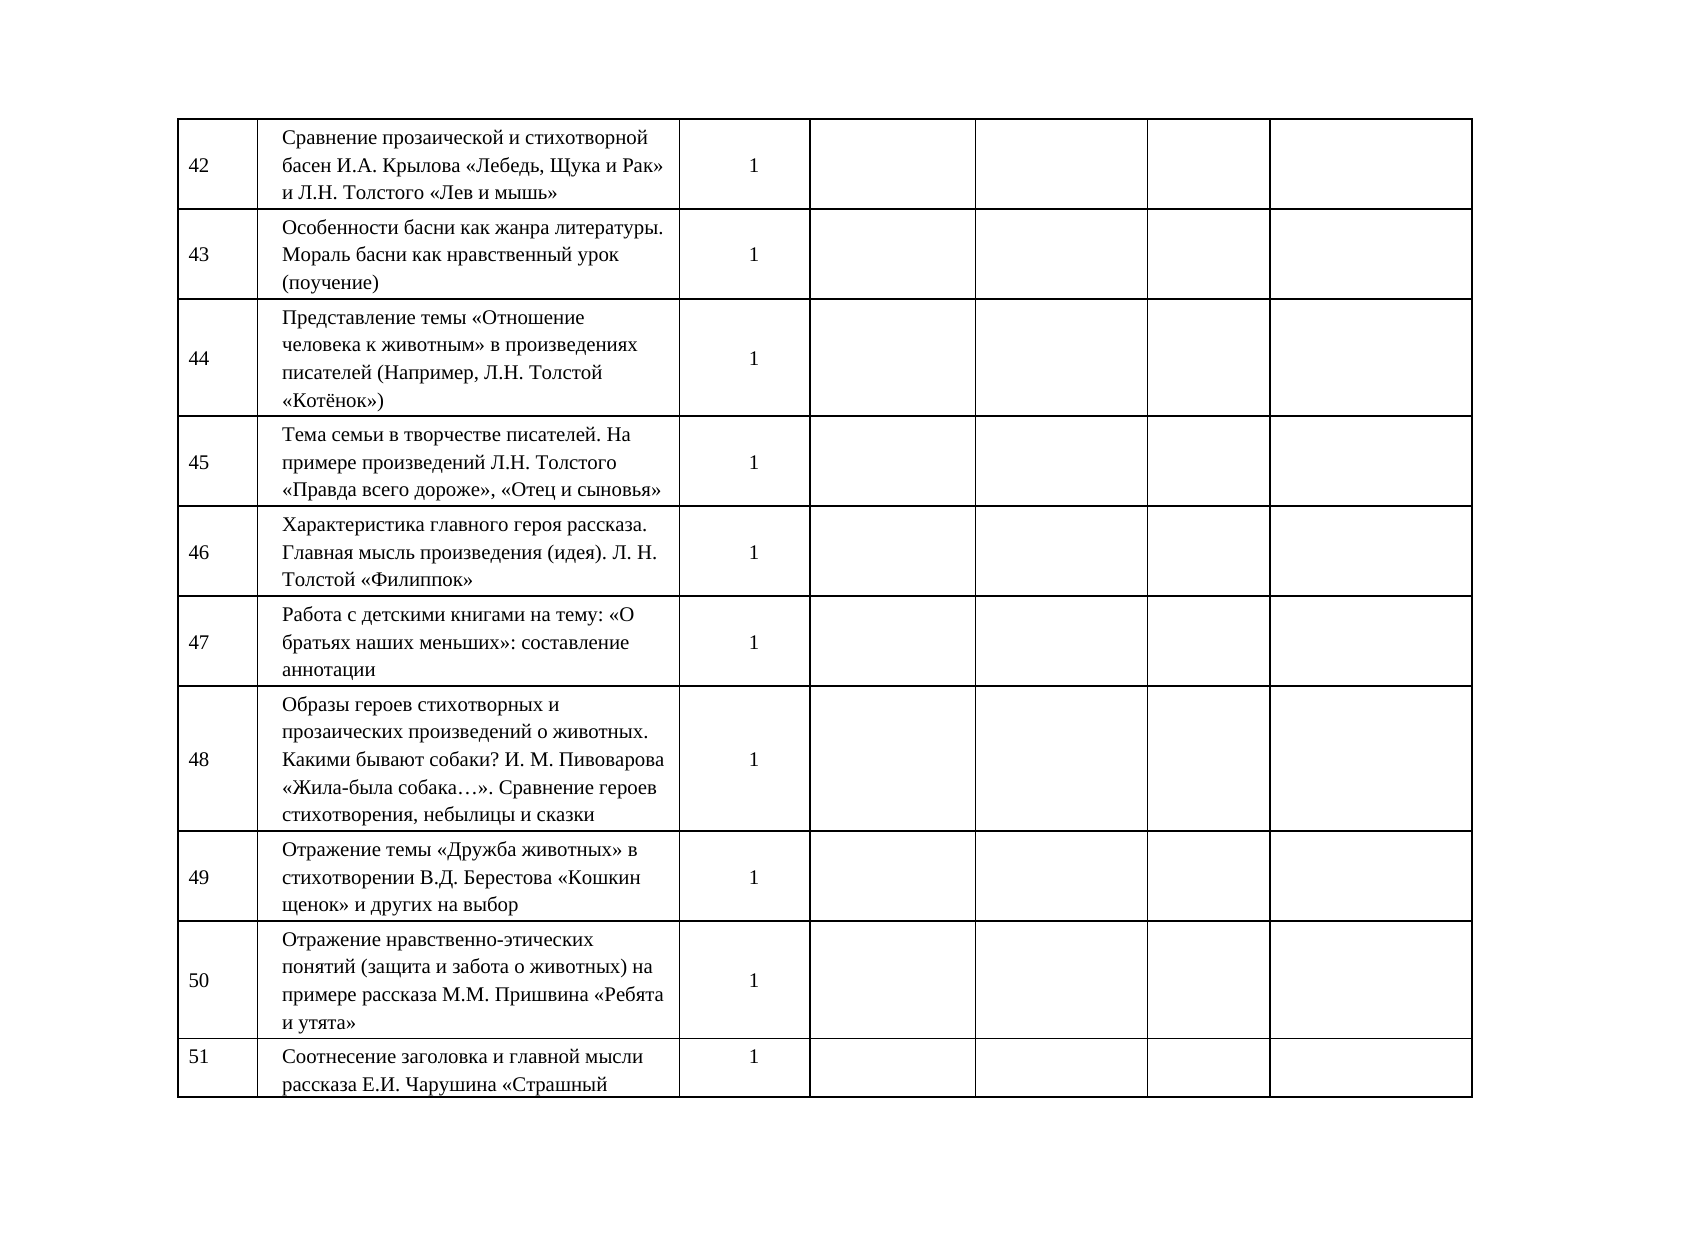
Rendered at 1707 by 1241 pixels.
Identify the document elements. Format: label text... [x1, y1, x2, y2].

table_cell 1 [680, 832, 809, 920]
table_cell [1271, 1039, 1471, 1096]
table_cell [1271, 300, 1471, 415]
table_cell [811, 210, 975, 298]
table_cell [976, 687, 1147, 830]
table_cell [976, 210, 1147, 298]
table_cell [811, 922, 975, 1038]
table_cell [811, 597, 975, 685]
table_cell [1148, 507, 1269, 595]
table_cell [1148, 1039, 1269, 1096]
table_cell [811, 300, 975, 415]
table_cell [258, 1039, 679, 1096]
table_cell [1148, 120, 1269, 208]
table_cell 46 [179, 507, 257, 595]
table_cell [811, 1039, 975, 1096]
table_cell 1 [680, 1039, 809, 1096]
table_cell 1 [680, 210, 809, 298]
table_cell Особенности басни как жанра литературы. Мораль басни как нравственный урок (поучение) [258, 210, 679, 298]
table_cell 1 [680, 120, 809, 208]
table_cell Образы героев стихотворных и прозаических произведений о животных. Какими бывают собаки? И. М. Пивоварова «Жила-была собака…». Сравнение героев стихотворения, небылицы и сказки [258, 687, 679, 830]
table_cell 1 [680, 507, 809, 595]
table_cell [1148, 300, 1269, 415]
table_cell 50 [179, 922, 257, 1038]
table_cell [1271, 417, 1471, 505]
table_cell 43 [179, 210, 257, 298]
table_cell [1148, 922, 1269, 1038]
table_cell [1271, 210, 1471, 298]
table_cell [811, 417, 975, 505]
table_cell [976, 922, 1147, 1038]
table_cell [1271, 687, 1471, 830]
table_cell [1271, 507, 1471, 595]
table_cell [976, 300, 1147, 415]
table_cell 1 [680, 687, 809, 830]
table_cell [976, 832, 1147, 920]
table_cell [976, 120, 1147, 208]
table_cell [1271, 120, 1471, 208]
table_cell [1271, 832, 1471, 920]
table_cell [1148, 687, 1269, 830]
table_cell [1271, 597, 1471, 685]
table_cell [1148, 597, 1269, 685]
table_cell [1271, 922, 1471, 1038]
table_cell 1 [680, 300, 809, 415]
table_cell [976, 507, 1147, 595]
table_cell Отражение нравственно-этических понятий (защита и забота о животных) на примере рассказа М.М. Пришвина «Ребята и утята» [258, 922, 679, 1038]
table_cell [1148, 210, 1269, 298]
table_cell 45 [179, 417, 257, 505]
table_cell 49 [179, 832, 257, 920]
table_cell 44 [179, 300, 257, 415]
table_cell [811, 832, 975, 920]
table_cell [1148, 832, 1269, 920]
table_cell 48 [179, 687, 257, 830]
table_cell [811, 687, 975, 830]
table_cell 1 [680, 417, 809, 505]
table_cell Сравнение прозаической и стихотворной басен И.А. Крылова «Лебедь, Щука и Рак» и Л.Н. Толстого «Лев и мышь» [258, 120, 679, 208]
table_cell [976, 597, 1147, 685]
table_cell Работа с детскими книгами на тему: «О братьях наших меньших»: составление аннотации [258, 597, 679, 685]
table_cell [811, 120, 975, 208]
table_cell 42 [179, 120, 257, 208]
table_cell 51 [179, 1039, 257, 1096]
table_cell Представление темы «Отношение человека к животным» в произведениях писателей (Например, Л.Н. Толстой «Котёнок») [258, 300, 679, 415]
table_cell Отражение темы «Дружба животных» в стихотворении В.Д. Берестова «Кошкин щенок» и других на выбор [258, 832, 679, 920]
table_cell [976, 1039, 1147, 1096]
table_cell Характеристика главного героя рассказа. Главная мысль произведения (идея). Л. Н. Толстой «Филиппок» [258, 507, 679, 595]
table_cell [811, 507, 975, 595]
table_cell Тема семьи в творчестве писателей. На примере произведений Л.Н. Толстого «Правда всего дороже», «Отец и сыновья» [258, 417, 679, 505]
table_cell 1 [680, 597, 809, 685]
table_cell [976, 417, 1147, 505]
table_cell [1148, 417, 1269, 505]
table_cell 1 [680, 922, 809, 1038]
table_cell 47 [179, 597, 257, 685]
